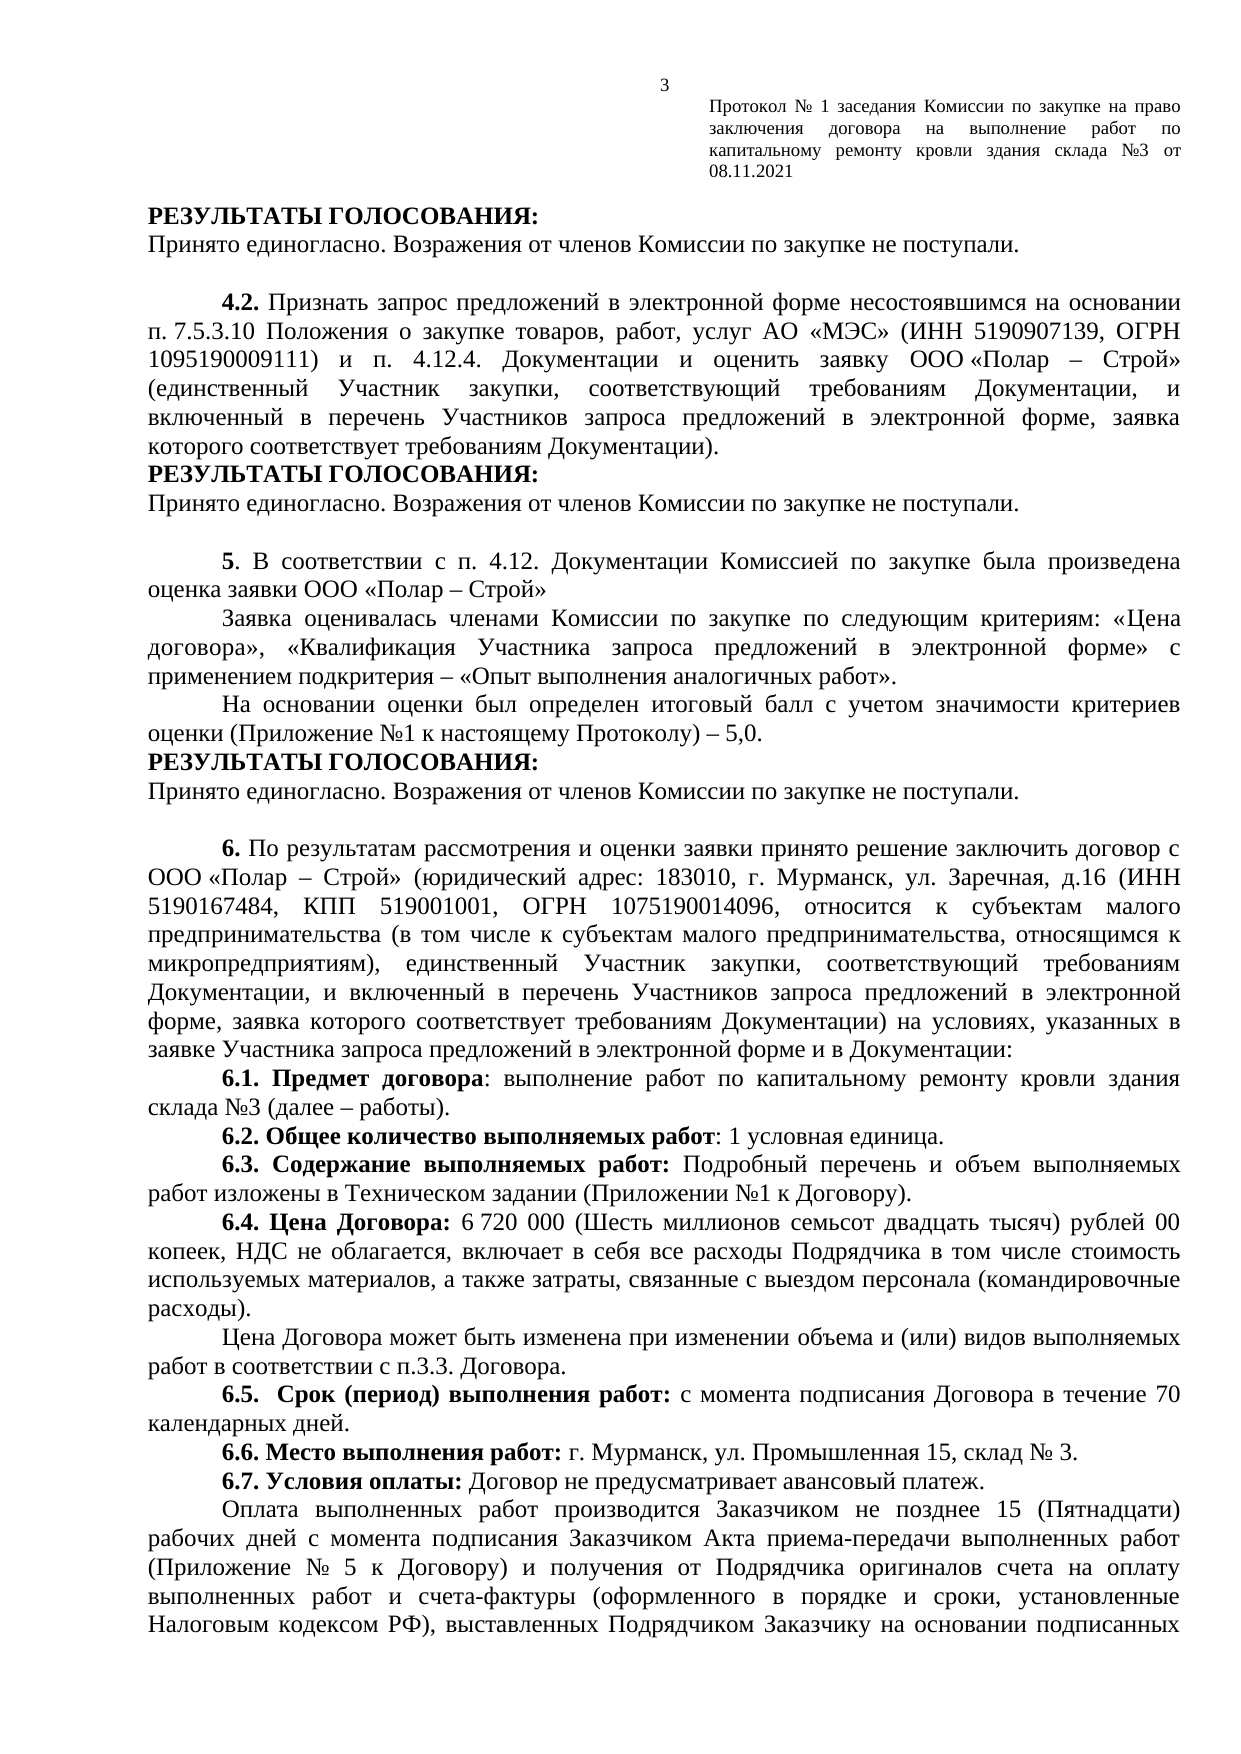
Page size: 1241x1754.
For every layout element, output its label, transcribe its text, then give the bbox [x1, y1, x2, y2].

text Принято единогласно. Возражения от членов Комиссии по закупке не поступали. [148, 488, 1181, 517]
list 6.5. Срок (период) выполнения работ: с момента подписания Договора в течение 70 календарных дней. [148, 1379, 1181, 1437]
text РЕЗУЛЬТАТЫ ГОЛОСОВАНИЯ: [148, 459, 1181, 488]
text РЕЗУЛЬТАТЫ ГОЛОСОВАНИЯ: [148, 201, 1181, 229]
text 5. В соответствии с п. 4.12. Документации Комиссией по закупке была произведена оценка заявки ООО «Полар – Строй» [148, 546, 1181, 603]
text На основании оценки был определен итоговый балл с учетом значимости критериев оценки (Приложение №1 к настоящему Протоколу) – 5,0. [148, 689, 1181, 747]
list 6.6. Место выполнения работ: г. Мурманск, ул. Промышленная 15, склад № 3. [148, 1437, 1181, 1466]
text 6.2. Общее количество выполняемых работ: 1 условная единица. [148, 1121, 1181, 1149]
text Цена Договора может быть изменена при изменении объема и (или) видов выполняемых работ в соответствии с п.3.3. Договора. [148, 1322, 1181, 1379]
list 6.7. Условия оплаты: Договор не предусматривает авансовый платеж. [148, 1466, 1181, 1494]
text 6. По результатам рассмотрения и оценки заявки принято решение заключить договор с ООО «Полар – Строй» (юридический адрес: 183010, г. Мурманск, ул. Заречная, д.16 (ИНН 5190167484, КПП 519001001, ОГРН 1075190014096, относится к субъектам малого предпринимательства (в том числе к субъектам малого предпринимательства, относящимся к микропредприятиям), единственный Участник закупки, соответствующий требованиям Документации, и включенный в перечень Участников запроса предложений в электронной форме, заявка которого соответствует требованиям Документации) на условиях, указанных в заявке Участника запроса предложений в электронной форме и в Документации: [148, 833, 1181, 1063]
text 6.3. Содержание выполняемых работ: Подробный перечень и объем выполняемых работ изложены в Техническом задании (Приложении №1 к Договору). [148, 1149, 1181, 1207]
text Заявка оценивалась членами Комиссии по закупке по следующим критериям: «Цена договора», «Квалификация Участника запроса предложений в электронной форме» с применением подкритерия – «Опыт выполнения аналогичных работ». [148, 603, 1181, 689]
text 6.1. Предмет договора: выполнение работ по капитальному ремонту кровли здания склада №3 (далее – работы). [148, 1063, 1181, 1121]
text РЕЗУЛЬТАТЫ ГОЛОСОВАНИЯ: [148, 747, 1181, 776]
list 6.4. Цена Договора: 6 720 000 (Шесть миллионов семьсот двадцать тысяч) рублей 00 копеек, НДС не облагается, включает в себя все расходы Подрядчика в том числе стоимость используемых материалов, а также затраты, связанные с выездом персонала (командировочные расходы). [148, 1207, 1181, 1322]
text Принято единогласно. Возражения от членов Комиссии по закупке не поступали. [148, 229, 1181, 258]
text Принято единогласно. Возражения от членов Комиссии по закупке не поступали. [148, 776, 1181, 804]
text 4.2. Признать запрос предложений в электронной форме несостоявшимся на основании п. 7.5.3.10 Положения о закупке товаров, работ, услуг АО «МЭС» (ИНН 5190907139, ОГРН 1095190009111) и п. 4.12.4. Документации и оценить заявку ООО «Полар – Строй» (единственный Участник закупки, соответствующий требованиям Документации, и включенный в перечень Участников запроса предложений в электронной форме, заявка которого соответствует требованиям Документации). [148, 287, 1181, 459]
